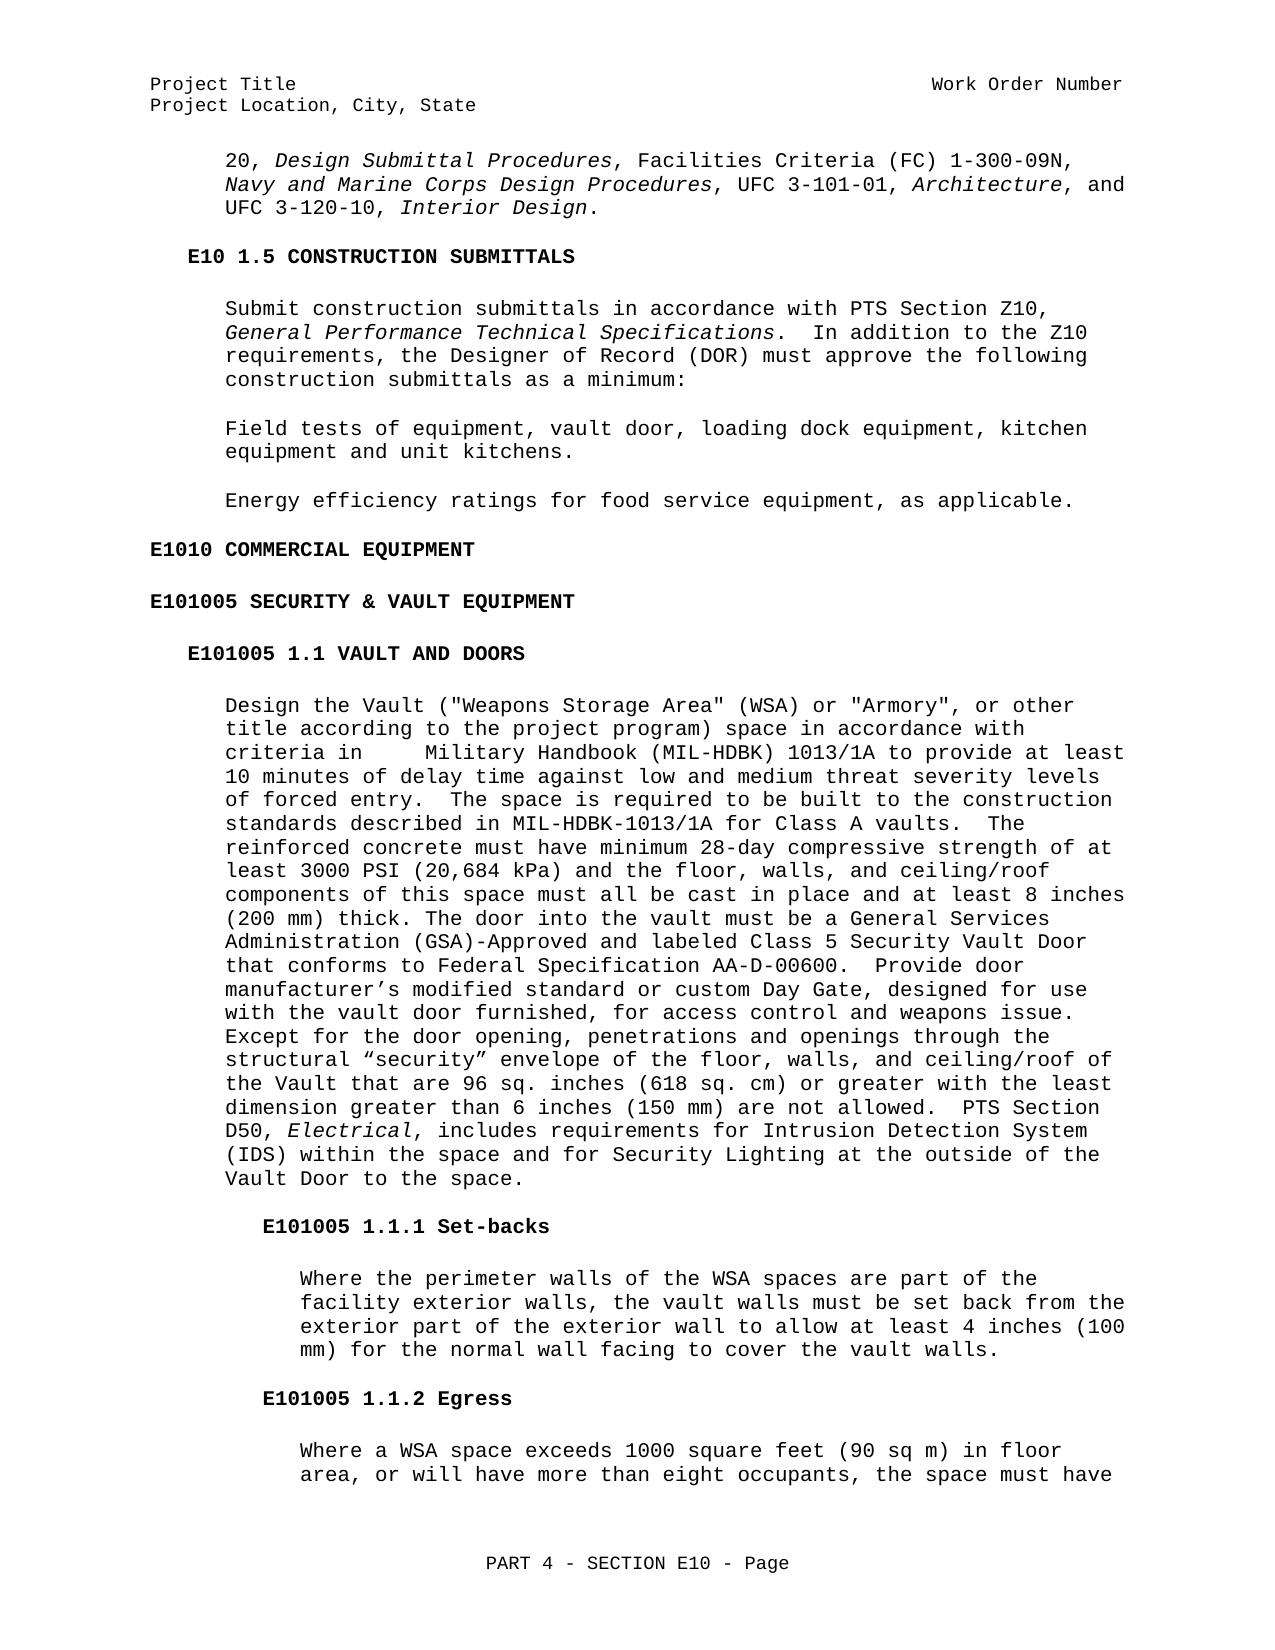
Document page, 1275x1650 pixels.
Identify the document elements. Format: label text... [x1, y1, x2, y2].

text Where the perimeter walls of the WSA spaces are part of the facility exterior walls, the vault walls must be set back from the exterior part of the exterior wall to allow at least 4 inches (100 mm) for the normal wall facing to cover the vault walls. [300, 1268, 1125, 1363]
text Design the Vault ("Weapons Storage Area" (WSA) or "Armory", or other title according to the project program) space in accordance with criteria in Military Handbook (MIL-HDBK) 1013/1A to provide at least 10 minutes of delay time against low and medium threat severity levels of forced entry. The space is required to be built to the construction standards described in MIL-HDBK-1013/1A for Class A vaults. The reinforced concrete must have minimum 28-day compressive strength of at least 3000 PSI (20,684 kPa) and the floor, walls, and ceiling/roof components of this space must all be cast in place and at least 8 inches (200 mm) thick. The door into the vault must be a General Services Administration (GSA)-Approved and labeled Class 5 Security Vault Door that conforms to Federal Specification AA-D-00600. Provide door manufacturer’s modified standard or custom Day Gate, designed for use with the vault door furnished, for access control and weapons issue. Except for the door opening, penetrations and openings through the structural “security” envelope of the floor, walls, and ceiling/roof of the Vault that are 96 sq. inches (618 sq. cm) or greater with the least dimension greater than 6 inches (150 mm) are not allowed. PTS Section D50, Electrical, includes requirements for Intrusion Detection System (IDS) within the space and for Security Lighting at the outside of the Vault Door to the space. [225, 695, 1125, 1191]
text E101005 1.1.1 Set-backs [225, 1216, 1125, 1240]
text E1010 COMMERCIAL EQUIPMENT [150, 538, 1125, 562]
text E10 1.5 CONSTRUCTION SUBMITTALS [150, 246, 1125, 269]
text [225, 150, 1125, 221]
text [300, 1440, 1125, 1487]
text E101005 SECURITY & VAULT EQUIPMENT [150, 591, 1125, 614]
text Submit construction submittals in accordance with PTS Section Z10, General Performance Technical Specifications. In addition to the Z10 requirements, the Designer of Record (DOR) must approve the following construction submittals as a minimum: [225, 298, 1125, 393]
text Energy efficiency ratings for food service equipment, as applicable. [225, 490, 1125, 513]
text E101005 1.1 VAULT AND DOORS [150, 643, 1125, 666]
text E101005 1.1.2 Egress [225, 1388, 1125, 1412]
text Field tests of equipment, vault door, loading dock equipment, kitchen equipment and unit kitchens. [225, 418, 1125, 465]
